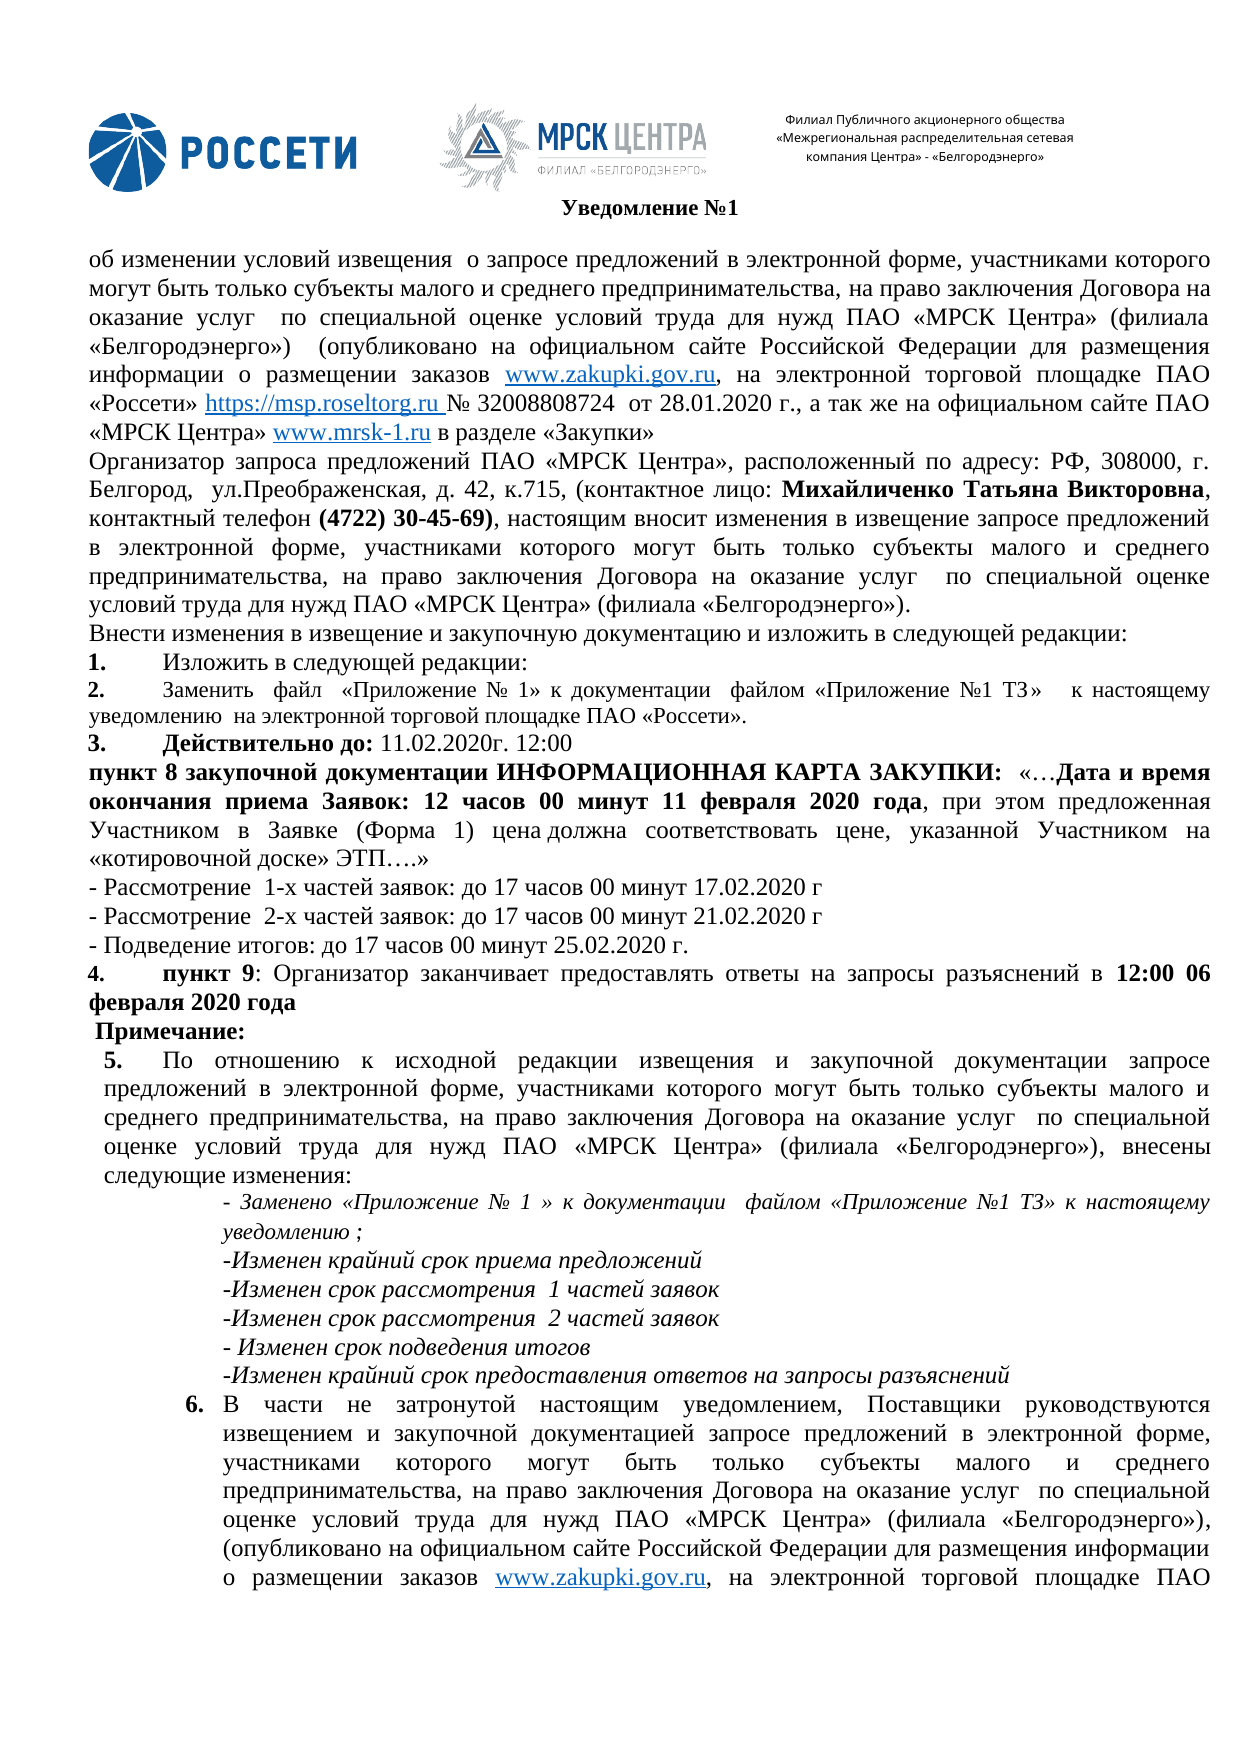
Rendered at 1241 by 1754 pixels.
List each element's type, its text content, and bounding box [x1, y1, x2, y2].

list -Изменен срок рассмотрения 1 частей заявок [223, 1274, 1211, 1303]
picture [438, 103, 707, 192]
list - Заменено «Приложение № 1 » к документации файлом «Приложение №1 ТЗ» к настоящему уведомлению ; [223, 1188, 1211, 1245]
list - Подведение итогов: до 17 часов 00 минут 25.02.2020 г. [89, 930, 1211, 958]
list -Изменен срок рассмотрения 2 частей заявок [223, 1303, 1211, 1332]
list Действительно до: 11.02.2020г. 12:00 [87, 728, 1211, 757]
list Заменить файл «Приложение № 1» к документации файлом «Приложение №1 ТЗ» к настоящему уведомлению на электронной торговой площадке ПАО «Россети». [87, 676, 1211, 728]
picture [88, 113, 357, 192]
list - Рассмотрение 1-х частей заявок: до 17 часов 00 минут 17.02.2020 г [89, 872, 1211, 901]
list пункт 8 закупочной документации ИНФОРМАЦИОННАЯ КАРТА ЗАКУПКИ: «…Дата и время окончания приема Заявок: 12 часов 00 минут 11 февраля 2020 года, при этом предложенная Участником в Заявке (Форма 1) цена должна соответствовать цене, указанной Участником на «котировочной доске» ЭТП….» [89, 757, 1211, 872]
text Организатор запроса предложений ПАО «МРСК Центра», расположенный по адресу: РФ, 308000, г. Белгород, ул.Преображенская, д. 42, к.715, (контактное лицо: Михайличенко Татьяна Викторовна, контактный телефон (4722) 30-45-69), настоящим вносит изменения в извещение запросе предложений в электронной форме, участниками которого могут быть только субъекты малого и среднего предпринимательства, на право заключения Договора на оказание услуг по специальной оценке условий труда для нужд ПАО «МРСК Центра» (филиала «Белгородэнерго»). [89, 446, 1211, 618]
text Уведомление №1 [89, 194, 1211, 220]
text Внести изменения в извещение и закупочную документацию и изложить в следующей редакции: [89, 618, 1211, 647]
list - Изменен срок подведения итогов [223, 1332, 1211, 1360]
list Изложить в следующей редакции: [87, 647, 1211, 676]
list -Изменен крайний срок приема предложений [223, 1245, 1211, 1274]
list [185, 1389, 1211, 1590]
text об изменении условий извещения о запросе предложений в электронной форме, участниками которого могут быть только субъекты малого и среднего предпринимательства, на право заключения Договора на оказание услуг по специальной оценке условий труда для нужд ПАО «МРСК Центра» (филиала «Белгородэнерго») (опубликовано на официальном сайте Российской Федерации для размещения информации о размещении заказов www.zakupki.gov.ru, на электронной торговой площадке ПАО «Россети» https://msp.roseltorg.ru № 32008808724 от 28.01.2020 г., а так же на официальном сайте ПАО «МРСК Центра» www.mrsk-1.ru в разделе «Закупки» [89, 244, 1211, 446]
list По отношению к исходной редакции извещения и закупочной документации запросе предложений в электронной форме, участниками которого могут быть только субъекты малого и среднего предпринимательства, на право заключения Договора на оказание услуг по специальной оценке условий труда для нужд ПАО «МРСК Центра» (филиала «Белгородэнерго»), внесены следующие изменения: [103, 1045, 1211, 1188]
list - Рассмотрение 2-х частей заявок: до 17 часов 00 минут 21.02.2020 г [89, 901, 1211, 930]
list Примечание: [89, 1016, 1211, 1045]
list -Изменен крайний срок предоставления ответов на запросы разъяснений [223, 1360, 1211, 1389]
list пункт 9: Организатор заканчивает предоставлять ответы на запросы разъяснений в 12:00 06 февраля 2020 года [87, 958, 1211, 1016]
